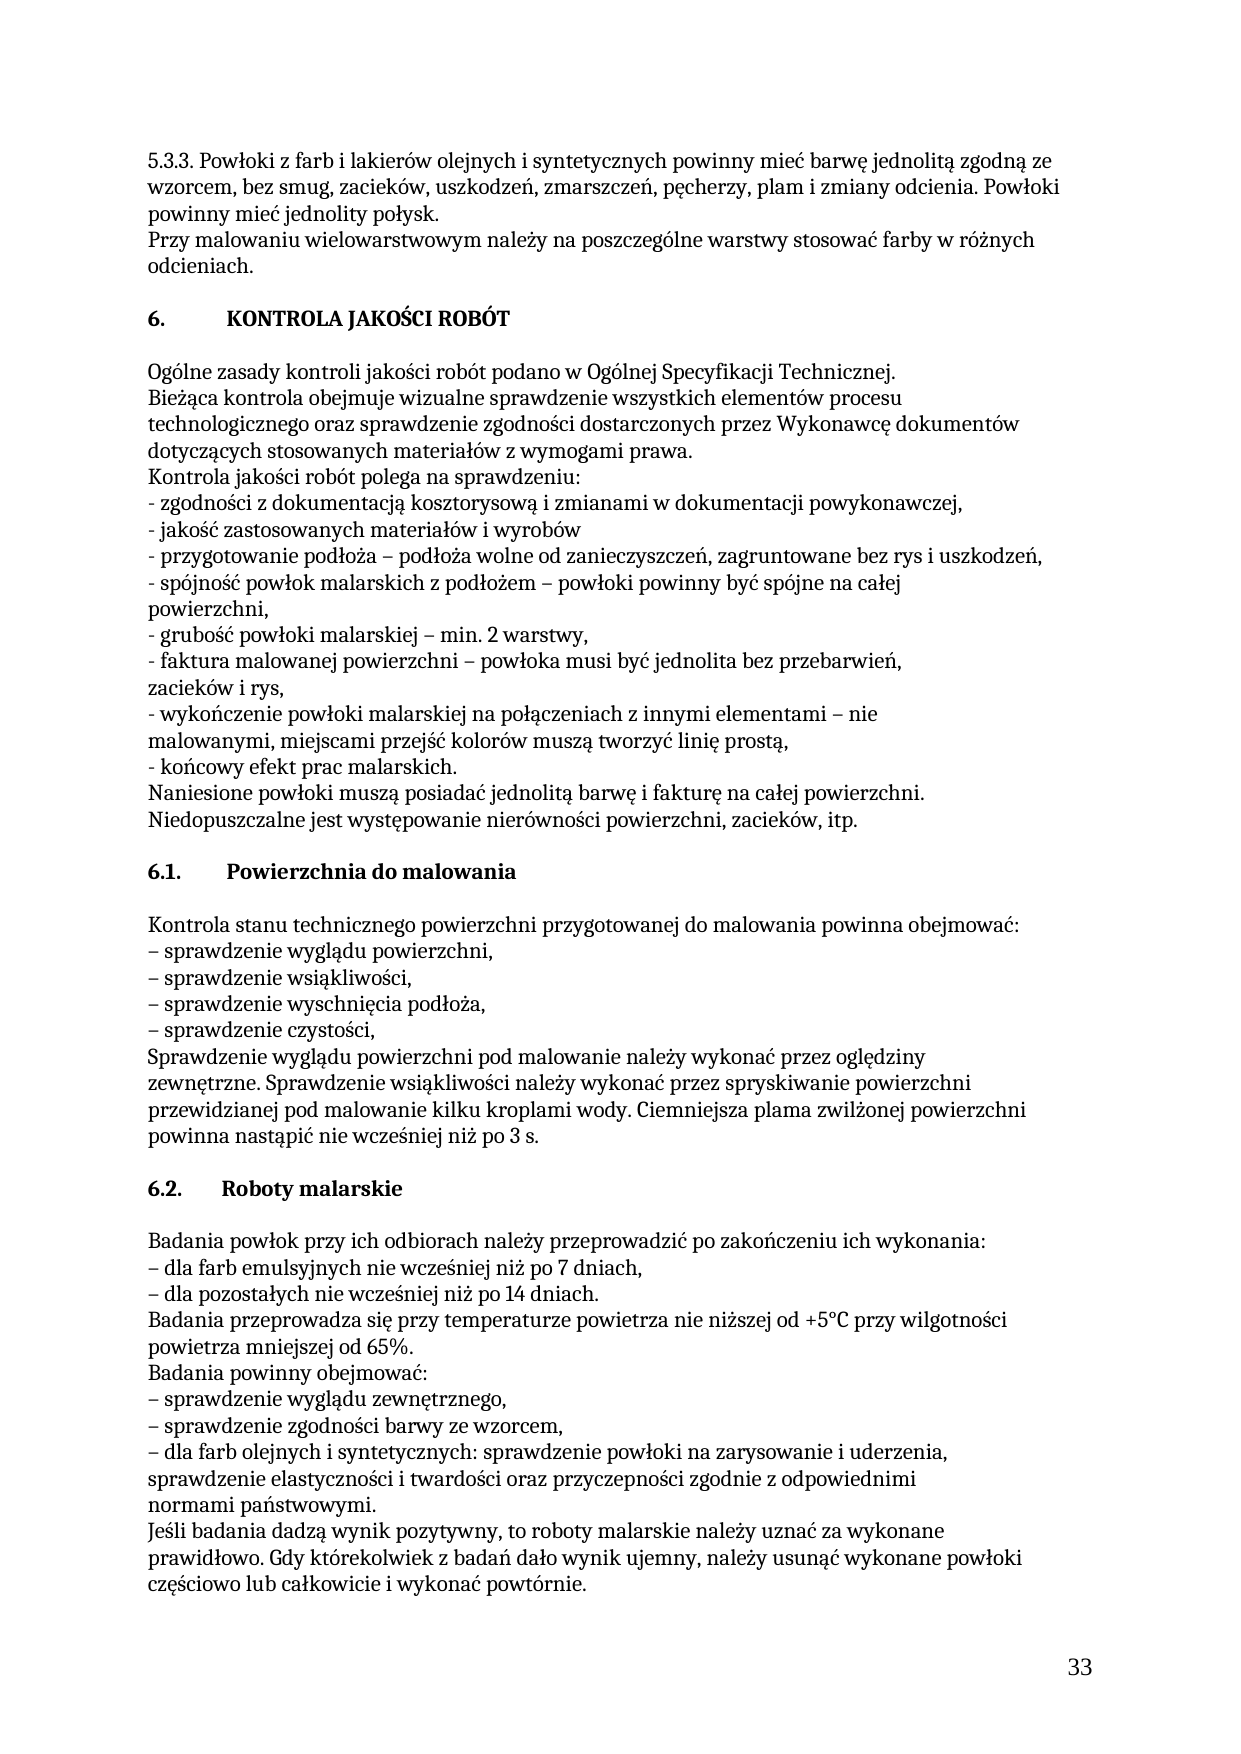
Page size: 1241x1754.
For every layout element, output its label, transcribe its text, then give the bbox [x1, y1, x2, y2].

text – sprawdzenie wyglądu zewnętrznego, [148, 1386, 1093, 1413]
text – sprawdzenie zgodności barwy ze wzorcem, [148, 1413, 1093, 1439]
text – sprawdzenie czystości, [148, 1017, 1093, 1044]
text Naniesione powłoki muszą posiadać jednolitą barwę i fakturę na całej powierzchni. [148, 780, 1093, 806]
text Kontrola jakości robót polega na sprawdzeniu: [148, 464, 1093, 490]
text - końcowy efekt prac malarskich. [148, 754, 1093, 780]
text zacieków i rys, [148, 675, 1093, 701]
text Kontrola stanu technicznego powierzchni przygotowanej do malowania powinna obejmować: [148, 912, 1093, 938]
text – sprawdzenie wyschnięcia podłoża, [148, 991, 1093, 1017]
text Niedopuszczalne jest występowanie nierówności powierzchni, zacieków, itp. [148, 806, 1093, 833]
text powierzchni, [148, 596, 1093, 622]
text – sprawdzenie wsiąkliwości, [148, 964, 1093, 991]
text technologicznego oraz sprawdzenie zgodności dostarczonych przez Wykonawcę dokumentów dotyczących stosowanych materiałów z wymogami prawa. [148, 411, 1093, 464]
text normami państwowymi. [148, 1492, 1093, 1518]
text Jeśli badania dadzą wynik pozytywny, to roboty malarskie należy uznać za wykonane [148, 1518, 1093, 1544]
text sprawdzenie elastyczności i twardości oraz przyczepności zgodnie z odpowiednimi [148, 1465, 1093, 1492]
text – dla pozostałych nie wcześniej niż po 14 dniach. [148, 1281, 1093, 1307]
text Przy malowaniu wielowarstwowym należy na poszczególne warstwy stosować farby w różnych odcieniach. [148, 227, 1093, 279]
text - wykończenie powłoki malarskiej na połączeniach z innymi elementami – nie [148, 701, 1093, 727]
text Badania powłok przy ich odbiorach należy przeprowadzić po zakończeniu ich wykonania: [148, 1228, 1093, 1254]
text 6. KONTROLA JAKOŚCI ROBÓT [148, 306, 1093, 332]
text - faktura malowanej powierzchni – powłoka musi być jednolita bez przebarwień, [148, 648, 1093, 675]
text – sprawdzenie wyglądu powierzchni, [148, 938, 1093, 964]
text Badania przeprowadza się przy temperaturze powietrza nie niższej od +5°C przy wilgotności powietrza mniejszej od 65%. [148, 1307, 1093, 1360]
text malowanymi, miejscami przejść kolorów muszą tworzyć linię prostą, [148, 727, 1093, 754]
text - przygotowanie podłoża – podłoża wolne od zanieczyszczeń, zagruntowane bez rys i uszkodzeń, [148, 543, 1093, 569]
text Sprawdzenie wyglądu powierzchni pod malowanie należy wykonać przez oględziny [148, 1044, 1093, 1070]
text 6.2. Roboty malarskie [148, 1175, 1093, 1202]
text 6.1. Powierzchnia do malowania [148, 859, 1093, 886]
text zewnętrzne. Sprawdzenie wsiąkliwości należy wykonać przez spryskiwanie powierzchni przewidzianej pod malowanie kilku kroplami wody. Ciemniejsza plama zwilżonej powierzchni powinna nastąpić nie wcześniej niż po 3 s. [148, 1070, 1093, 1149]
text Bieżąca kontrola obejmuje wizualne sprawdzenie wszystkich elementów procesu [148, 385, 1093, 411]
text - grubość powłoki malarskiej – min. 2 warstwy, [148, 622, 1093, 648]
text - zgodności z dokumentacją kosztorysową i zmianami w dokumentacji powykonawczej, [148, 490, 1093, 517]
text Badania powinny obejmować: [148, 1360, 1093, 1386]
text - spójność powłok malarskich z podłożem – powłoki powinny być spójne na całej [148, 569, 1093, 596]
text Ogólne zasady kontroli jakości robót podano w Ogólnej Specyfikacji Technicznej. [148, 358, 1093, 385]
text – dla farb emulsyjnych nie wcześniej niż po 7 dniach, [148, 1254, 1093, 1281]
text prawidłowo. Gdy którekolwiek z badań dało wynik ujemny, należy usunąć wykonane powłoki częściowo lub całkowicie i wykonać powtórnie. [148, 1544, 1093, 1597]
text – dla farb olejnych i syntetycznych: sprawdzenie powłoki na zarysowanie i uderzenia, [148, 1439, 1093, 1465]
text - jakość zastosowanych materiałów i wyrobów [148, 517, 1093, 543]
text 5.3.3. Powłoki z farb i lakierów olejnych i syntetycznych powinny mieć barwę jednolitą zgodną ze wzorcem, bez smug, zacieków, uszkodzeń, zmarszczeń, pęcherzy, plam i zmiany odcienia. Powłoki powinny mieć jednolity połysk. [148, 148, 1093, 227]
